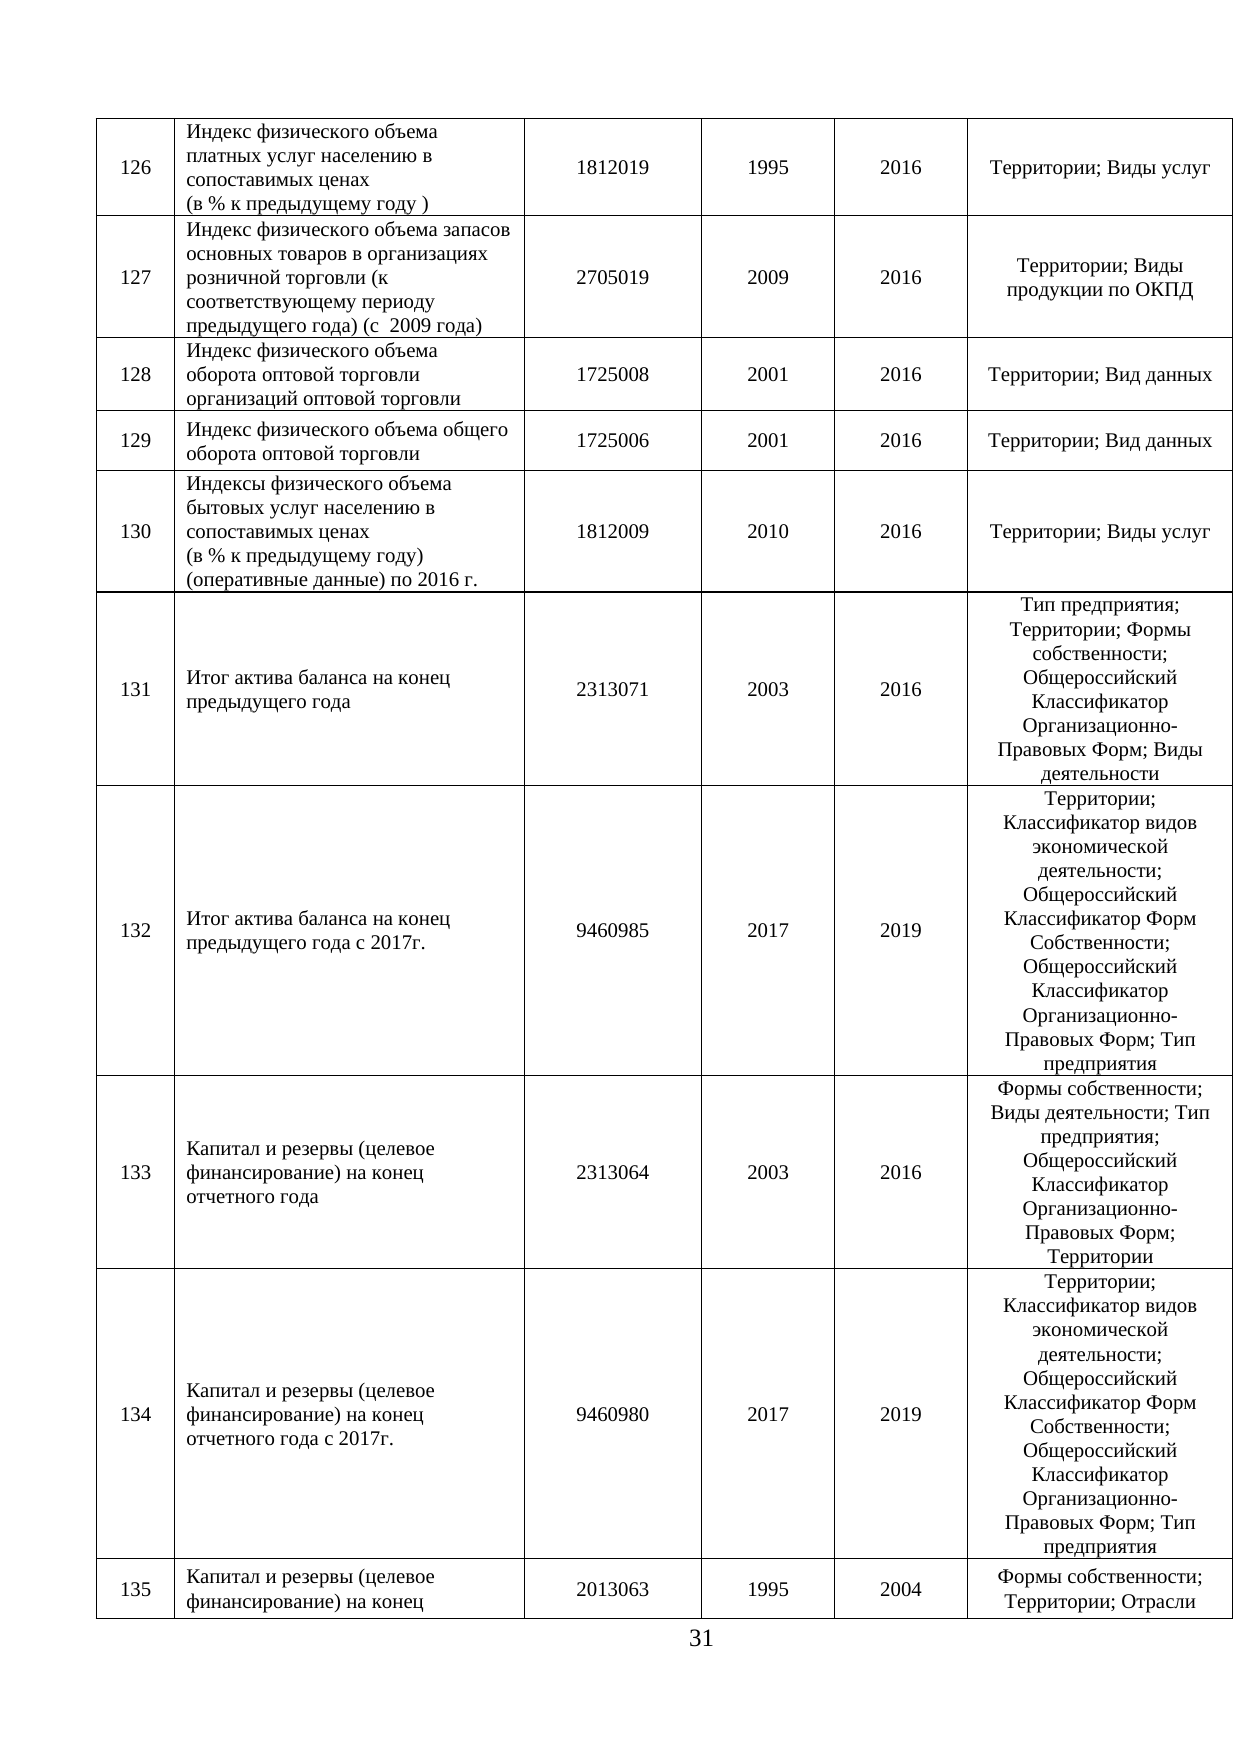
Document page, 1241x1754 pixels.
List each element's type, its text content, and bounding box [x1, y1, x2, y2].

table_cell 2001 [702, 338, 834, 410]
table_cell 129 [97, 411, 174, 470]
table_cell 130 [97, 471, 174, 591]
table_cell 2016 [835, 471, 967, 591]
table_cell 2004 [835, 1559, 967, 1618]
table_cell Индекс физического объема оборота оптовой торговли организаций оптовой торговли [175, 338, 524, 410]
table_cell Итог актива баланса на конец предыдущего года с 2017г. [175, 786, 524, 1075]
table_cell Территории; Виды услуг [968, 471, 1232, 591]
table_cell 132 [97, 786, 174, 1075]
table_cell 2019 [835, 786, 967, 1075]
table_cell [968, 1269, 1232, 1558]
table_cell 131 [97, 593, 174, 785]
table_cell 127 [97, 216, 174, 337]
table_cell 1812009 [525, 471, 701, 591]
table_cell Территории; Вид данных [968, 411, 1232, 470]
table_cell 133 [97, 1076, 174, 1268]
table_cell 2016 [835, 338, 967, 410]
table_cell 2017 [702, 1269, 834, 1558]
table_cell 2016 [835, 593, 967, 785]
table_cell 2016 [835, 119, 967, 215]
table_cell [175, 1559, 524, 1618]
table_cell 2705019 [525, 216, 701, 337]
table_cell 1995 [702, 1559, 834, 1618]
table_cell 1995 [702, 119, 834, 215]
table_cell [968, 119, 1232, 215]
table_cell Капитал и резервы (целевое финансирование) на конец отчетного года с 2017г. [175, 1269, 524, 1558]
table_cell 9460980 [525, 1269, 701, 1558]
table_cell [968, 1559, 1232, 1618]
table_cell 1725006 [525, 411, 701, 470]
table_cell 9460985 [525, 786, 701, 1075]
table_cell 2016 [835, 1076, 967, 1268]
table_cell 2010 [702, 471, 834, 591]
table_cell 2016 [835, 411, 967, 470]
table_cell Территории; Виды продукции по ОКПД [968, 216, 1232, 337]
table_cell 2003 [702, 593, 834, 785]
table_cell 135 [97, 1559, 174, 1618]
table_cell 1725008 [525, 338, 701, 410]
table_cell Тип предприятия; Территории; Формы собственности; Общероссийский Классификатор Организационно-Правовых Форм; Виды деятельности [968, 593, 1232, 785]
table_cell 2013063 [525, 1559, 701, 1618]
table_cell 134 [97, 1269, 174, 1558]
table_cell 2016 [835, 216, 967, 337]
table_cell 2001 [702, 411, 834, 470]
table_cell 128 [97, 338, 174, 410]
table_cell 2009 [702, 216, 834, 337]
table_cell 2019 [835, 1269, 967, 1558]
table_cell 2313064 [525, 1076, 701, 1268]
table_cell Капитал и резервы (целевое финансирование) на конец отчетного года [175, 1076, 524, 1268]
table_cell Индекс физического объема платных услуг населению в сопоставимых ценах (в % к предыдущему году ) [175, 119, 524, 215]
table_cell Территории; Вид данных [968, 338, 1232, 410]
table_cell Формы собственности; Виды деятельности; Тип предприятия; Общероссийский Классификатор Организационно-Правовых Форм; Территории [968, 1076, 1232, 1268]
table_cell Индекс физического объема общего оборота оптовой торговли [175, 411, 524, 470]
table_cell 1812019 [525, 119, 701, 215]
table_cell 2003 [702, 1076, 834, 1268]
table_cell 2017 [702, 786, 834, 1075]
table_cell Индекс физического объема запасов основных товаров в организациях розничной торговли (к соответствующему периоду предыдущего года) (с 2009 года) [175, 216, 524, 337]
table_cell 126 [97, 119, 174, 215]
table_cell 2313071 [525, 593, 701, 785]
table_cell Индексы физического объема бытовых услуг населению в сопоставимых ценах (в % к предыдущему году) (оперативные данные) по 2016 г. [175, 471, 524, 591]
table_cell Итог актива баланса на конец предыдущего года [175, 593, 524, 785]
